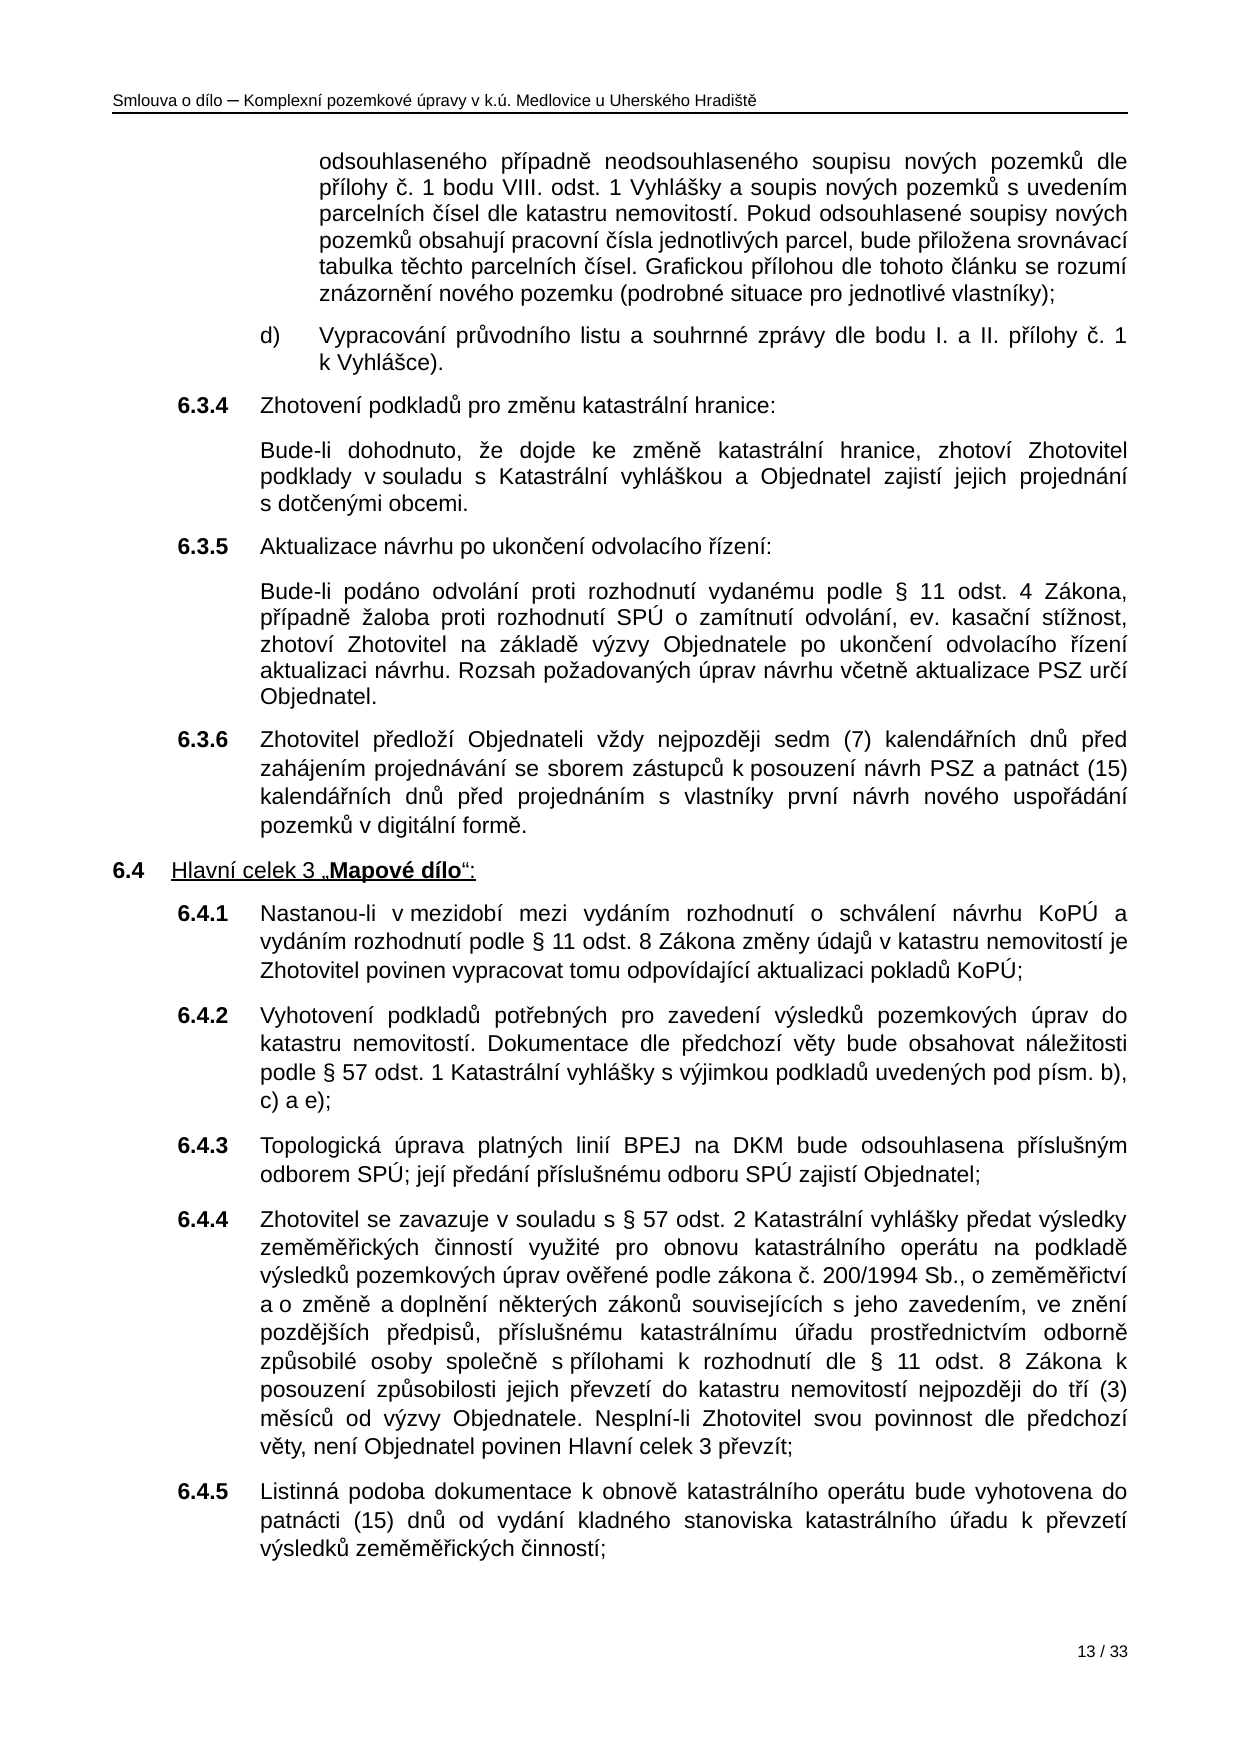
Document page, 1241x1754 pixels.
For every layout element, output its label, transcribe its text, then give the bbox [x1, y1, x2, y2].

text Vyhotovení podkladů potřebných pro zavedení výsledků pozemkových úprav do katastru nemovitostí. Dokumentace dle předchozí věty bude obsahovat náležitosti podle § 57 odst. 1 Katastrální vyhlášky s výjimkou podkladů uvedených pod písm. b), c) a e); [177, 1002, 1128, 1113]
list Bude-li podáno odvolání proti rozhodnutí vydanému podle § 11 odst. 4 Zákona, případně žaloba proti rozhodnutí SPÚ o zamítnutí odvolání, ev. kasační stížnost, zhotoví Zhotovitel na základě výzvy Objednatele po ukončení odvolacího řízení aktualizaci návrhu. Rozsah požadovaných úprav návrhu včetně aktualizace PSZ určí Objednatel. [260, 578, 1128, 709]
text Zhotovitel předloží Objednateli vždy nejpozději sedm (7) kalendářních dnů před zahájením projednávání se sborem zástupců k posouzení návrh PSZ a patnáct (15) kalendářních dnů před projednáním s vlastníky první návrh nového uspořádání pozemků v digitální formě. [177, 726, 1128, 838]
text Zhotovení podkladů pro změnu katastrální hranice: [177, 392, 1128, 418]
text Listinná podoba dokumentace k obnově katastrálního operátu bude vyhotovena do patnácti (15) dnů od vydání kladného stanoviska katastrálního úřadu k převzetí výsledků zeměměřických činností; [177, 1478, 1128, 1561]
text Nastanou-li v mezidobí mezi vydáním rozhodnutí o schválení návrhu KoPÚ a vydáním rozhodnutí podle § 11 odst. 8 Zákona změny údajů v katastru nemovitostí je Zhotovitel povinen vypracovat tomu odpovídající aktualizaci pokladů KoPÚ; [177, 900, 1128, 983]
text Topologická úprava platných linií BPEJ na DKM bude odsouhlasena příslušným odborem SPÚ; její předání příslušnému odboru SPÚ zajistí Objednatel; [177, 1132, 1128, 1187]
list Vypracování průvodního listu a souhrnné zprávy dle bodu I. a II. přílohy č. 1 k Vyhlášce). [260, 322, 1128, 375]
text Hlavní celek 3 „Mapové dílo“: [112, 857, 1128, 883]
text Zhotovitel se zavazuje v souladu s § 57 odst. 2 Katastrální vyhlášky předat výsledky zeměměřických činností využité pro obnovu katastrálního operátu na podkladě výsledků pozemkových úprav ověřené podle zákona č. 200/1994 Sb., o zeměměřictví a o změně a doplnění některých zákonů souvisejících s jeho zavedením, ve znění pozdějších předpisů, příslušnému katastrálnímu úřadu prostřednictvím odborně způsobilé osoby společně s přílohami k rozhodnutí dle § 11 odst. 8 Zákona k posouzení způsobilosti jejich převzetí do katastru nemovitostí nejpozději do tří (3) měsíců od výzvy Objednatele. Nesplní-li Zhotovitel svou povinnost dle předchozí věty, není Objednatel povinen Hlavní celek 3 převzít; [177, 1206, 1128, 1459]
list Bude-li dohodnuto, že dojde ke změně katastrální hranice, zhotoví Zhotovitel podklady v souladu s Katastrální vyhláškou a Objednatel zajistí jejich projednání s dotčenými obcemi. [260, 437, 1128, 516]
text Aktualizace návrhu po ukončení odvolacího řízení: [177, 533, 1128, 559]
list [260, 148, 1128, 306]
